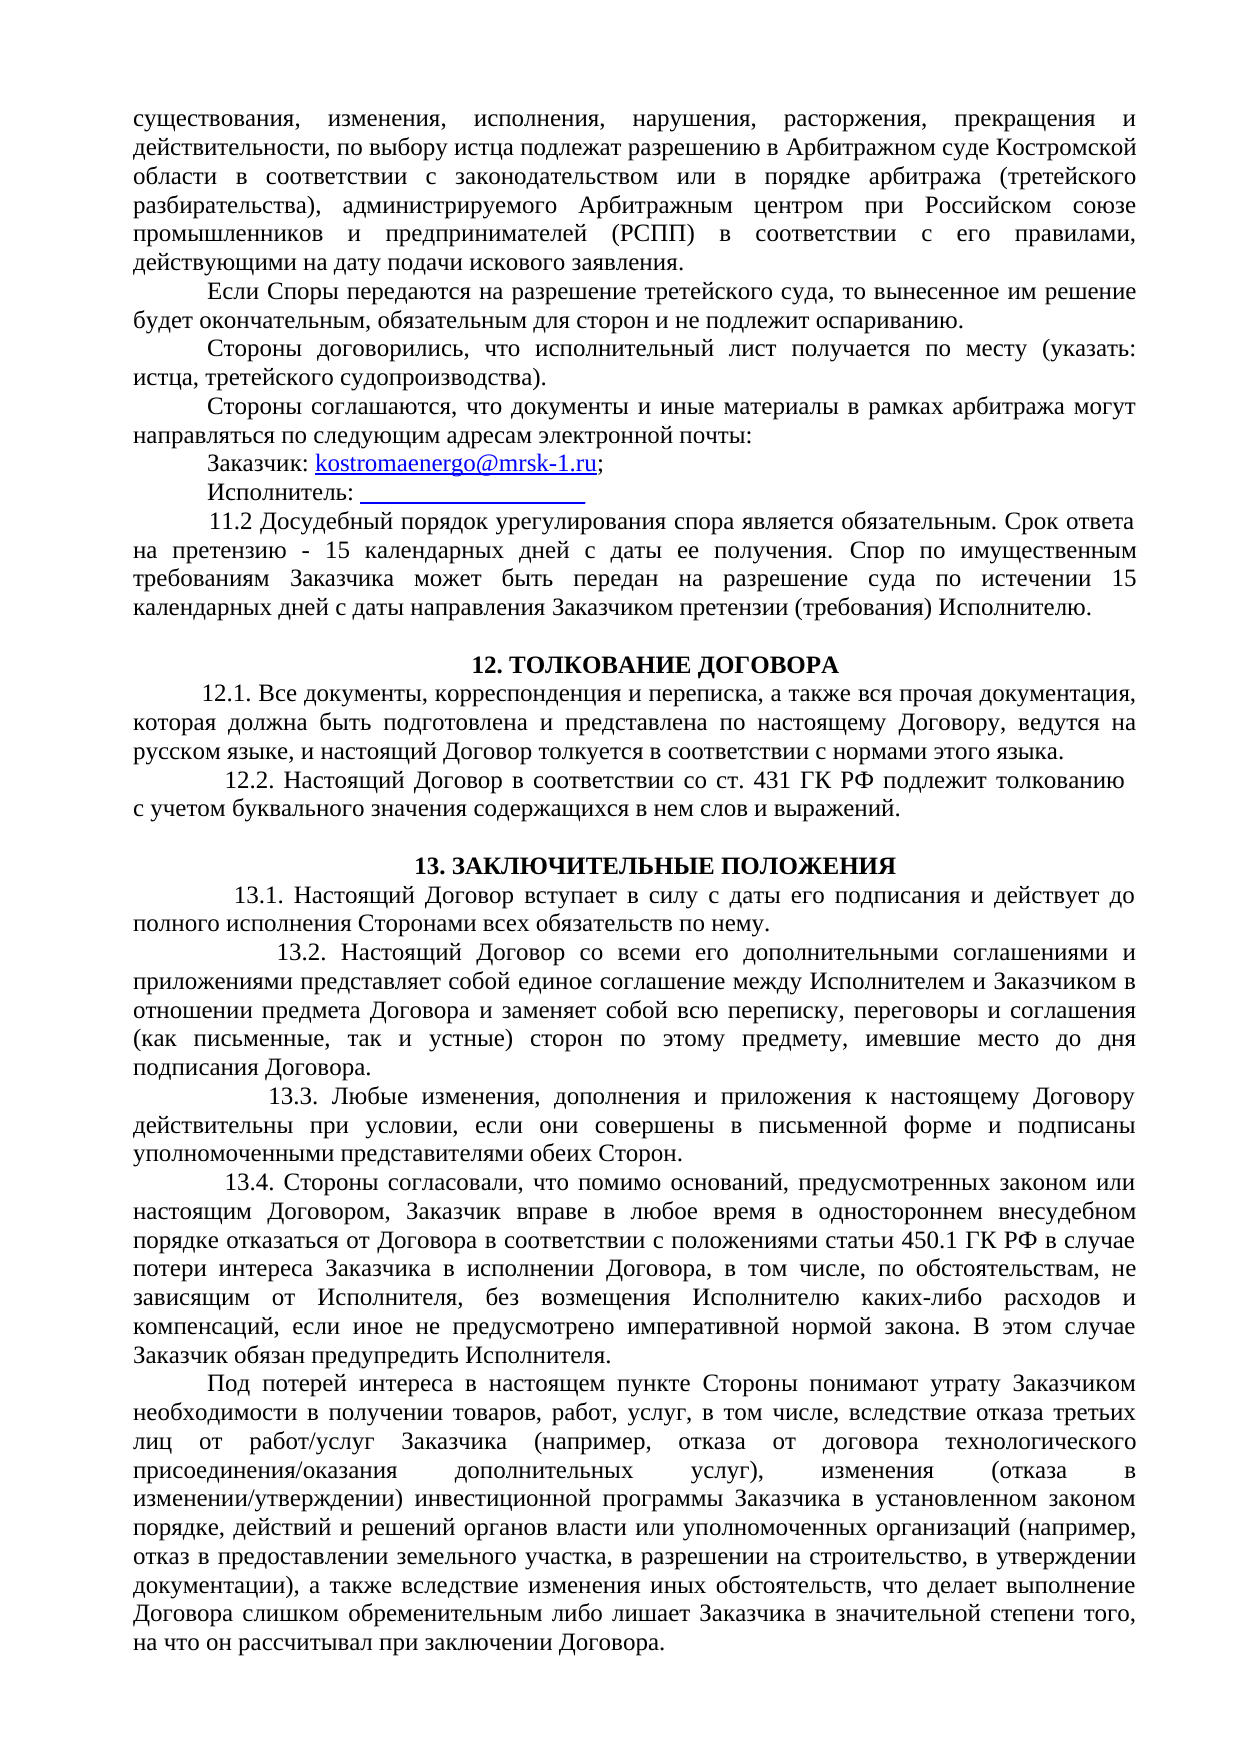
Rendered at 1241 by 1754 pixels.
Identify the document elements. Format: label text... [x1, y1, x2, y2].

text 11.2 Досудебный порядок урегулирования спора является обязательным. Срок ответа на претензию - 15 календарных дней с даты ее получения. Спор по имущественным требованиям Заказчика может быть передан на разрешение суда по истечении 15 календарных дней с даты направления Заказчиком претензии (требования) Исполнителю. [133, 506, 1137, 621]
text Стороны соглашаются, что документы и иные материалы в рамках арбитража могут направляться по следующим адресам электронной почты: [133, 391, 1137, 448]
text Стороны договорились, что исполнительный лист получается по месту (указать: истца, третейского судопроизводства). [133, 333, 1137, 391]
text 13.2. Настоящий Договор со всеми его дополнительными соглашениями и приложениями представляет собой единое соглашение между Исполнителем и Заказчиком в отношении предмета Договора и заменяет собой всю переписку, переговоры и соглашения (как письменные, так и устные) сторон по этому предмету, имевшие место до дня подписания Договора. [133, 937, 1137, 1081]
text 13.4. Стороны согласовали, что помимо оснований, предусмотренных законом или настоящим Договором, Заказчик вправе в любое время в одностороннем внесудебном порядке отказаться от Договора в соответствии с положениями статьи 450.1 ГК РФ в случае потери интереса Заказчика в исполнении Договора, в том числе, по обстоятельствам, не зависящим от Исполнителя, без возмещения Исполнителю каких-либо расходов и компенсаций, если иное не предусмотрено императивной нормой закона. В этом случае Заказчик обязан предупредить Исполнителя. [133, 1167, 1137, 1368]
text 12. ТОЛКОВАНИЕ ДОГОВОРА [173, 650, 1137, 678]
text Под потерей интереса в настоящем пункте Стороны понимают утрату Заказчиком необходимости в получении товаров, работ, услуг, в том числе, вследствие отказа третьих лиц от работ/услуг Заказчика (например, отказа от договора технологического присоединения/оказания дополнительных услуг), изменения (отказа в изменении/утверждении) инвестиционной программы Заказчика в установленном законом порядке, действий и решений органов власти или уполномоченных организаций (например, отказ в предоставлении земельного участка, в разрешении на строительство, в утверждении документации), а также вследствие изменения иных обстоятельств, что делает выполнение Договора слишком обременительным либо лишает Заказчика в значительной степени того, на что он рассчитывал при заключении Договора. [133, 1368, 1137, 1656]
text 13.3. Любые изменения, дополнения и приложения к настоящему Договору действительны при условии, если они совершены в письменной форме и подписаны уполномоченными представителями обеих Сторон. [133, 1081, 1137, 1167]
text Заказчик: kostromaenergo@mrsk-1.ru; [133, 448, 1137, 477]
text 13. Заключительные положения [173, 851, 1137, 880]
text 13.1. Настоящий Договор вступает в силу с даты его подписания и действует до полного исполнения Сторонами всех обязательств по нему. [133, 880, 1137, 937]
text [133, 103, 1137, 276]
text Исполнитель: __________________ [133, 477, 1137, 506]
text 12.2. Настоящий Договор в соответствии со ст. 431 ГК РФ подлежит толкованию с учетом буквального значения содержащихся в нем слов и выражений. [133, 765, 1137, 822]
text 12.1. Все документы, корреспонденция и переписка, а также вся прочая документация, которая должна быть подготовлена и представлена по настоящему Договору, ведутся на русском языке, и настоящий Договор толкуется в соответствии с нормами этого языка. [133, 678, 1137, 765]
text Если Споры передаются на разрешение третейского суда, то вынесенное им решение будет окончательным, обязательным для сторон и не подлежит оспариванию. [133, 276, 1137, 333]
